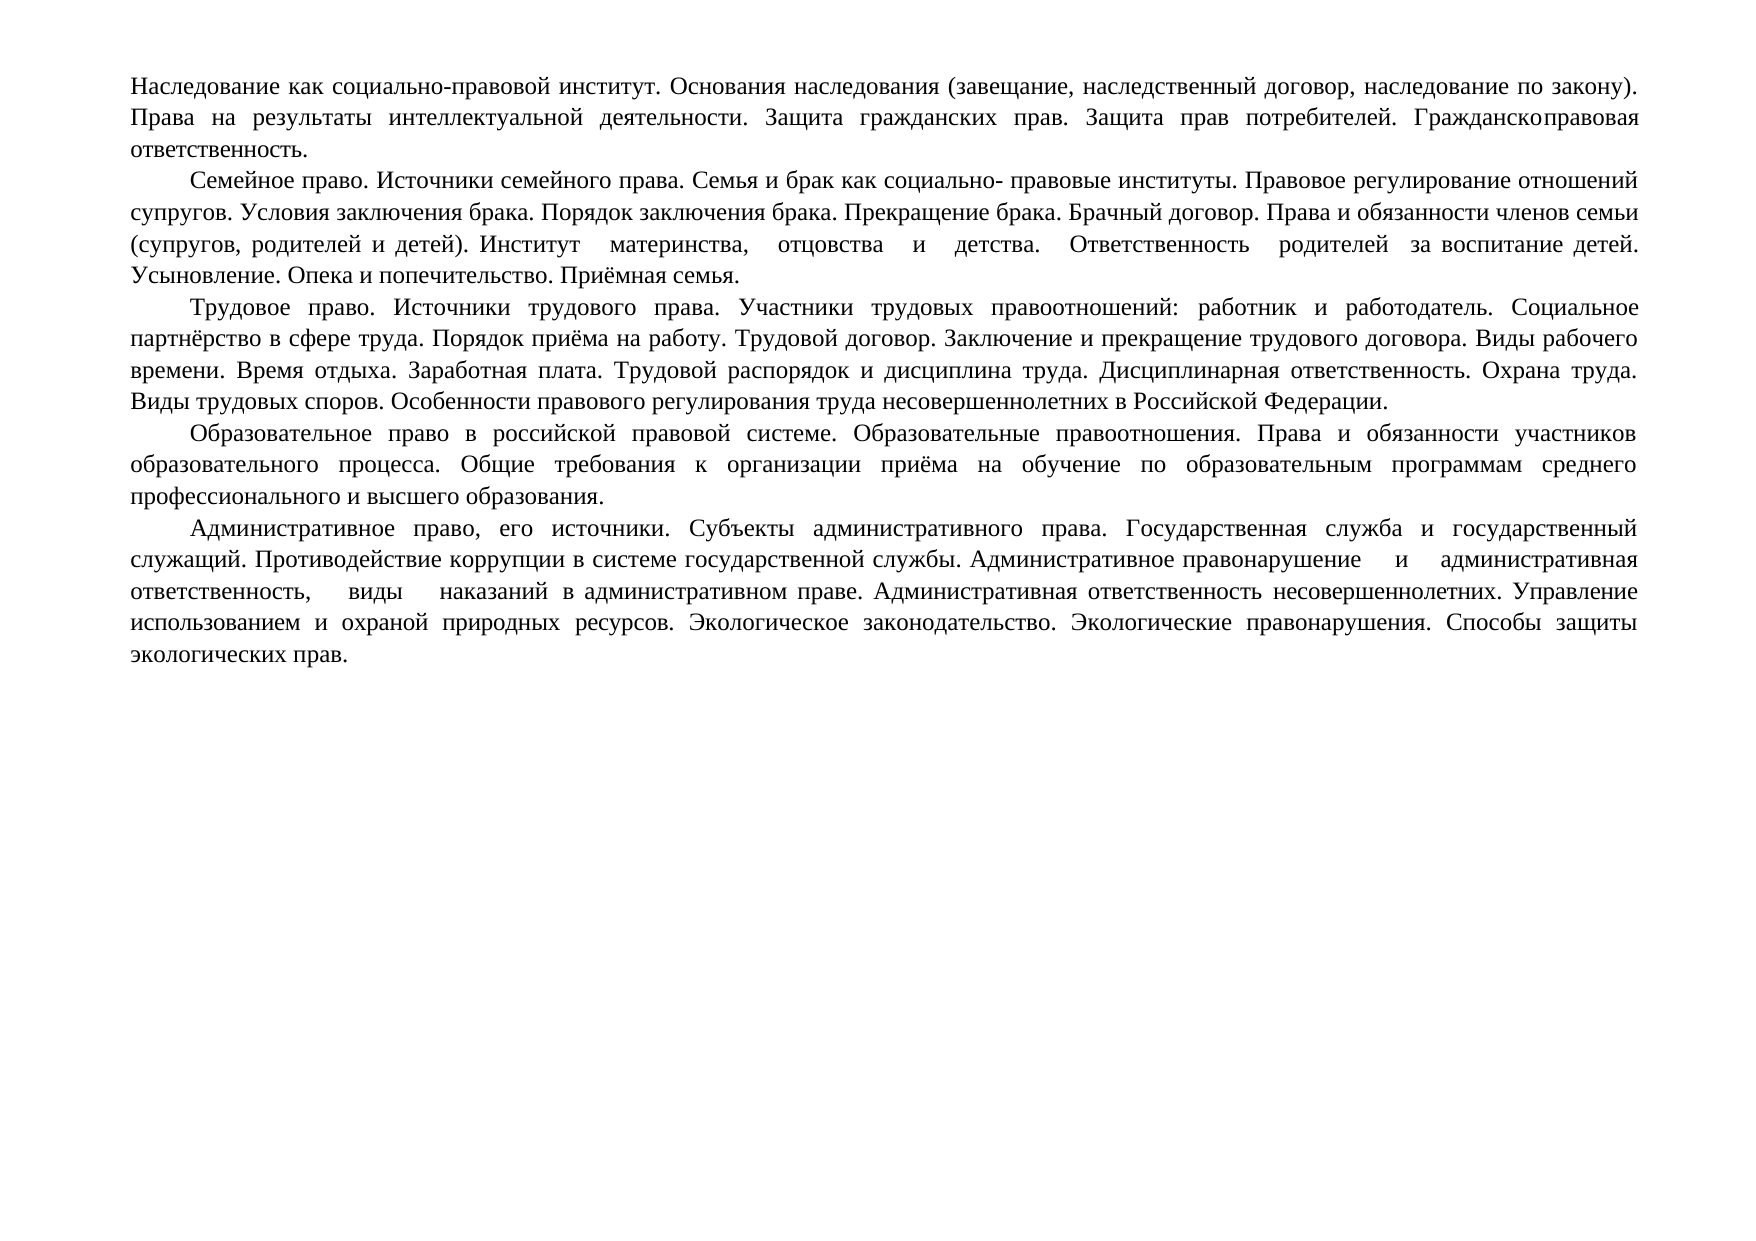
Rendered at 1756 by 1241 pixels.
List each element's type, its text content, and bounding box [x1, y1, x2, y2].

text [130, 71, 1639, 163]
text Образовательное право в российской правовой системе. Образовательные правоотношения. Права и обязанности участников образовательного процесса. Общие требования к организации приёма на обучение по образовательным программам среднего профессионального и высшего образования. [130, 418, 1638, 510]
text Административное право, его источники. Субъекты административного права. Государственная служба и государственный служащий. Противодействие коррупции в системе государственной службы. Административное правонарушение и административная ответственность, виды наказаний в административном праве. Административная ответственность несовершеннолетних. Управление использованием и охраной природных ресурсов. Экологическое законодательство. Экологические правонарушения. Способы защиты экологических прав. [130, 513, 1638, 668]
text Трудовое право. Источники трудового права. Участники трудовых правоотношений: работник и работодатель. Социальное партнёрство в сфере труда. Порядок приёма на работу. Трудовой договор. Заключение и прекращение трудового договора. Виды рабочего времени. Время отдыха. Заработная плата. Трудовой распорядок и дисциплина труда. Дисциплинарная ответственность. Охрана труда. Виды трудовых споров. Особенности правового регулирования труда несовершеннолетних в Российской Федерации. [130, 292, 1639, 415]
text Семейное право. Источники семейного права. Семья и брак как социально- правовые институты. Правовое регулирование отношений супругов. Условия заключения брака. Порядок заключения брака. Прекращение брака. Брачный договор. Права и обязанности членов семьи (супругов, родителей и детей). Институт материнства, отцовства и детства. Ответственность родителей за воспитание детей. Усыновление. Опека и попечительство. Приёмная семья. [130, 166, 1640, 289]
